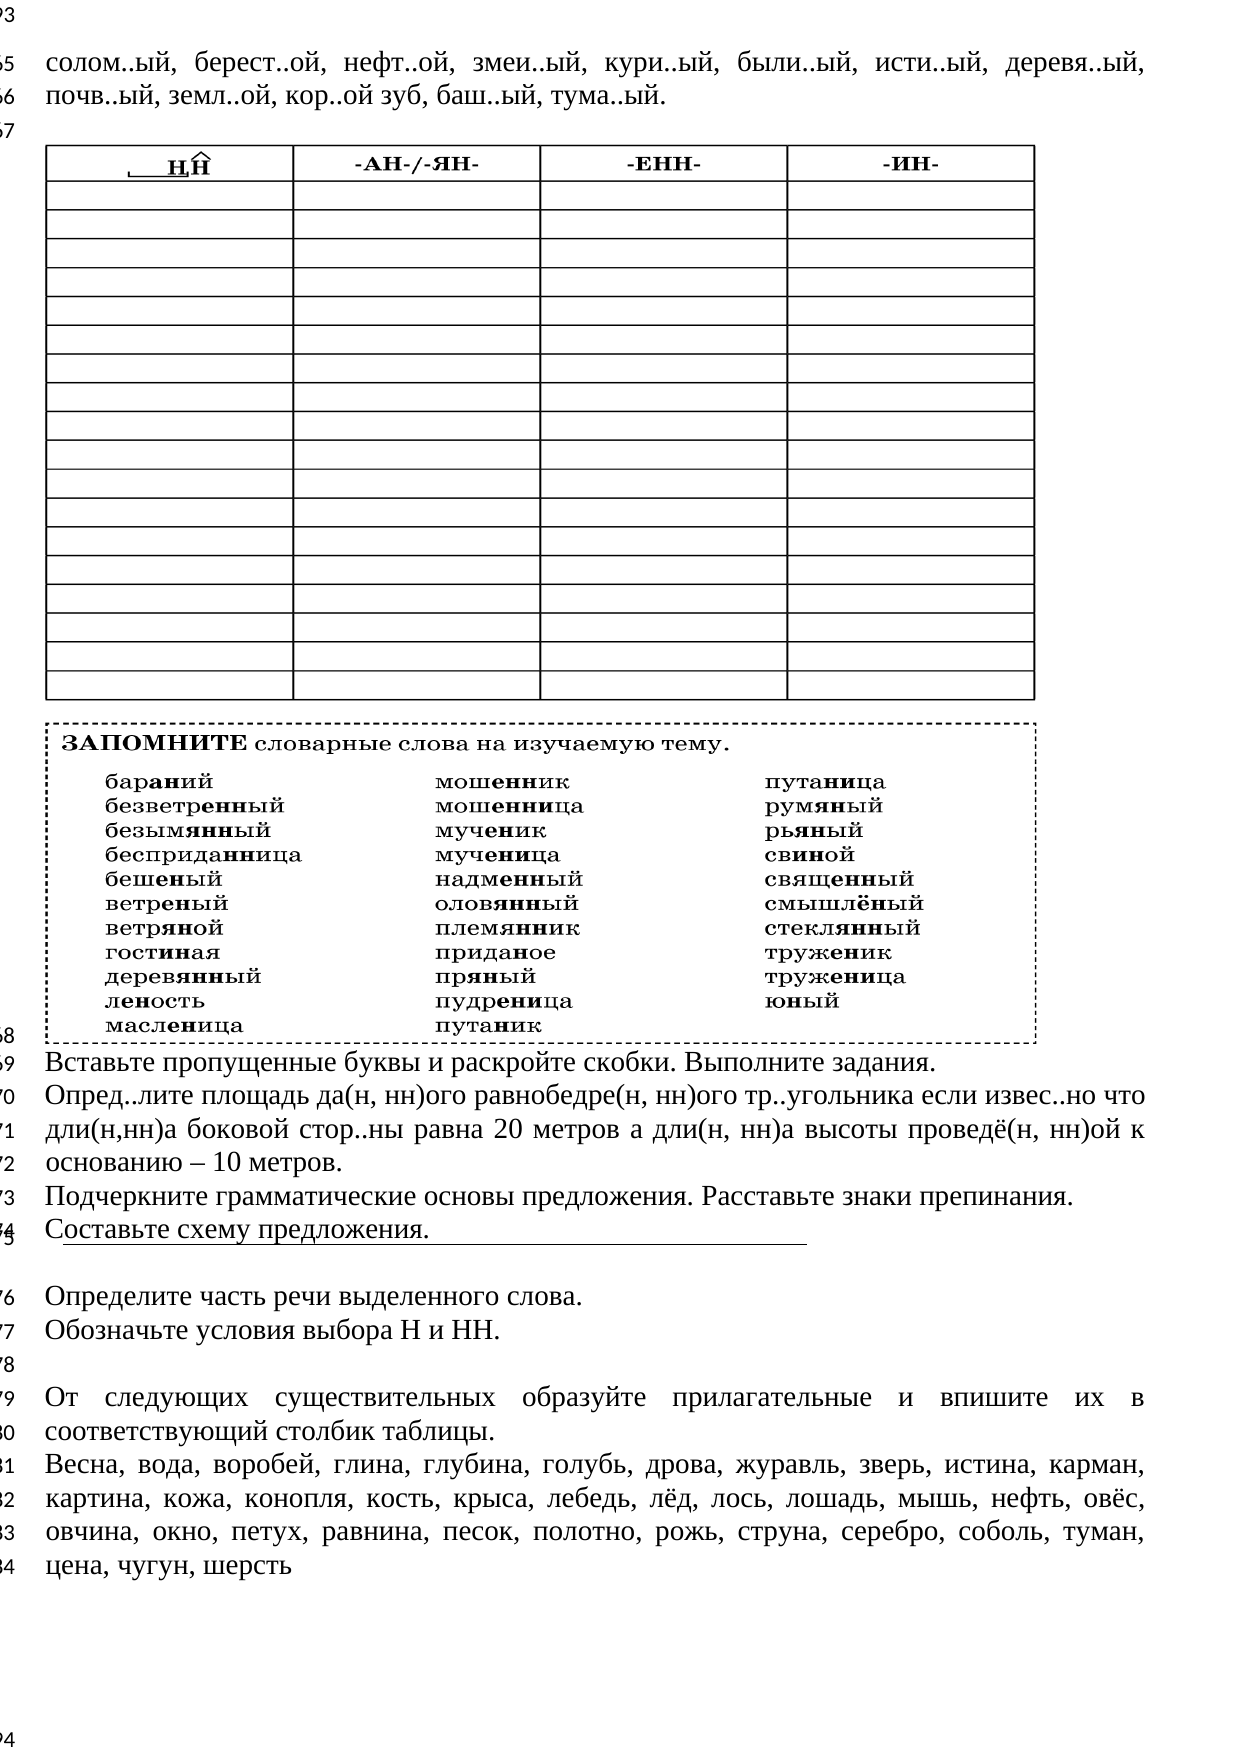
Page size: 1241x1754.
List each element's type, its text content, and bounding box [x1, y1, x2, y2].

text Обозначьте условия выбора Н и НН. [44, 1312, 1146, 1346]
text От следующих существительных образуйте прилагательные и впишите их в соответствующий столбик таблицы. [44, 1379, 1146, 1446]
picture [44, 144, 1037, 1044]
text Составьте схему предложения. [44, 1211, 1146, 1245]
text Подчеркните грамматические основы предложения. Расставьте знаки препинания. [44, 1178, 1146, 1211]
text Опред..лите площадь да(н, нн)ого равнобедре(н, нн)ого тр..угольника если извес..но что дли(н,нн)а боковой стор..ны равна 20 метров а дли(н, нн)а высоты проведё(н, нн)ой к основанию – 10 метров. [44, 1077, 1146, 1178]
text Вставьте пропущенные буквы и раскройте скобки. Выполните задания. [44, 1044, 1146, 1077]
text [44, 44, 1146, 111]
text Определите часть речи выделенного слова. [44, 1278, 1146, 1312]
text Весна, вода, воробей, глина, глубина, голубь, дрова, журавль, зверь, истина, карман, картина, кожа, конопля, кость, крыса, лебедь, лёд, лось, лошадь, мышь, нефть, овёс, овчина, окно, петух, равнина, песок, полотно, рожь, струна, серебро, соболь, туман, цена, чугун, шерсть [44, 1446, 1146, 1580]
